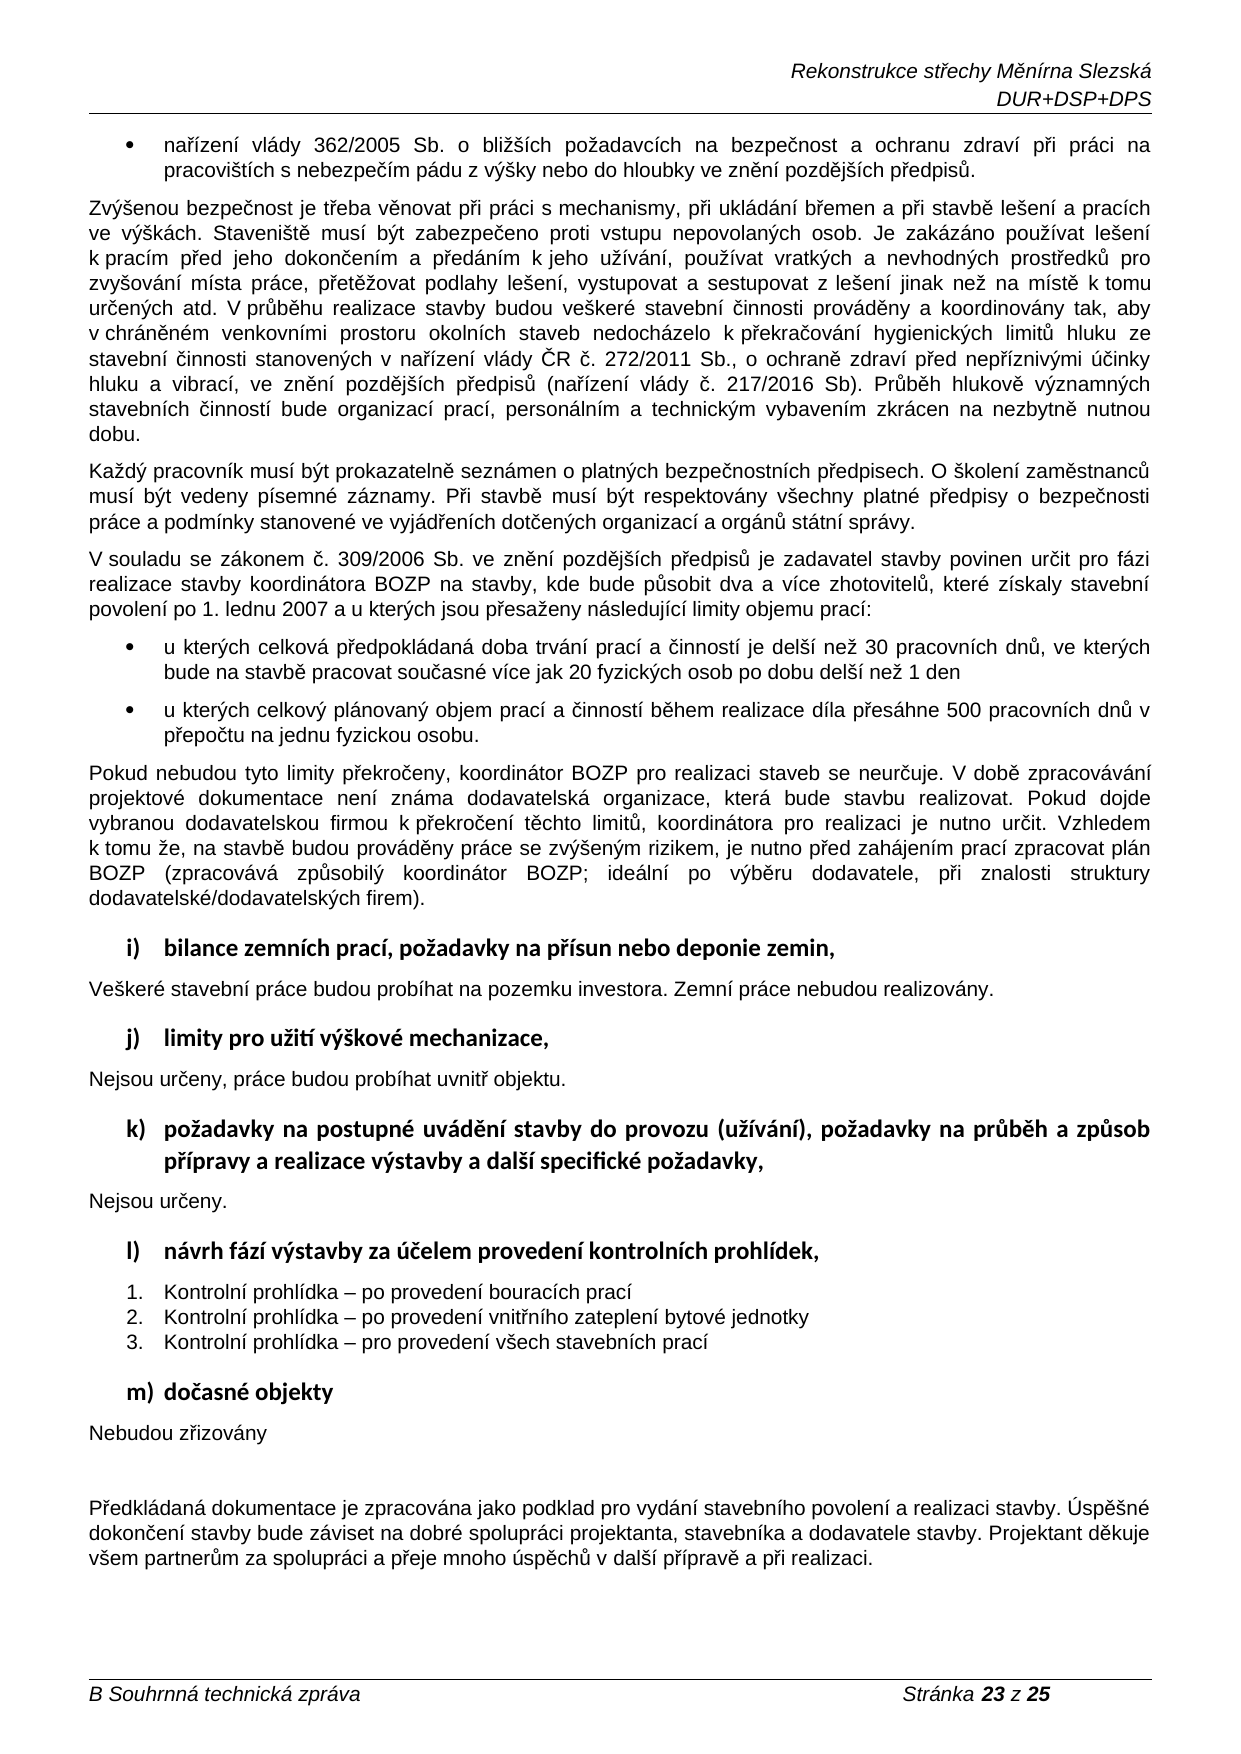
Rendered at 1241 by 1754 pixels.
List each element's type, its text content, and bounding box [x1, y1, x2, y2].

subtitle návrh fází výstavby za účelem provedení kontrolních prohlídek, [126, 1235, 1152, 1266]
list Kontrolní prohlídka – po provedení vnitřního zateplení bytové jednotky [126, 1305, 1152, 1329]
list Kontrolní prohlídka – pro provedení všech stavebních prací [126, 1330, 1152, 1354]
text Zvýšenou bezpečnost je třeba věnovat při práci s mechanismy, při ukládání břemen a při stavbě lešení a pracích ve výškách. Staveniště musí být zabezpečeno proti vstupu nepovolaných osob. Je zakázáno používat lešení k pracím před jeho dokončením a předáním k jeho užívání, používat vratkých a nevhodných prostředků pro zvyšování místa práce, přetěžovat podlahy lešení, vystupovat a sestupovat z lešení jinak než na místě k tomu určených atd. V průběhu realizace stavby budou veškeré stavební činnosti prováděny a koordinovány tak, aby v chráněném venkovními prostoru okolních staveb nedocházelo k překračování hygienických limitů hluku ze stavební činnosti stanovených v nařízení vlády ČR č. 272/2011 Sb., o ochraně zdraví před nepříznivými účinky hluku a vibrací, ve znění pozdějších předpisů (nařízení vlády č. 217/2016 Sb). Průběh hlukově významných stavebních činností bude organizací prací, personálním a technickým vybavením zkrácen na nezbytně nutnou dobu. [89, 196, 1152, 446]
subtitle bilance zemních prací, požadavky na přísun nebo deponie zemin, [126, 932, 1152, 962]
list Kontrolní prohlídka – po provedení bouracích prací [126, 1280, 1152, 1304]
list u kterých celková předpokládaná doba trvání prací a činností je delší než 30 pracovních dnů, ve kterých bude na stavbě pracovat současné více jak 20 fyzických osob po dobu delší než 1 den [126, 635, 1152, 684]
list u kterých celkový plánovaný objem prací a činností během realizace díla přesáhne 500 pracovních dnů v přepočtu na jednu fyzickou osobu. [126, 698, 1152, 747]
text V souladu se zákonem č. 309/2006 Sb. ve znění pozdějších předpisů je zadavatel stavby povinen určit pro fázi realizace stavby koordinátora BOZP na stavby, kde bude působit dva a více zhotovitelů, které získaly stavební povolení po 1. lednu 2007 a u kterých jsou přesaženy následující limity objemu prací: [89, 547, 1152, 621]
text Nejsou určeny, práce budou probíhat uvnitř objektu. [89, 1067, 1152, 1091]
subtitle požadavky na postupné uvádění stavby do provozu (užívání), požadavky na průběh a způsob přípravy a realizace výstavby a další specifické požadavky, [126, 1113, 1152, 1175]
text Předkládaná dokumentace je zpracována jako podklad pro vydání stavebního povolení a realizaci stavby. Úspěšné dokončení stavby bude záviset na dobré spolupráci projektanta, stavebníka a dodavatele stavby. Projektant děkuje všem partnerům za spolupráci a přeje mnoho úspěchů v další přípravě a při realizaci. [89, 1496, 1152, 1570]
text Veškeré stavební práce budou probíhat na pozemku investora. Zemní práce nebudou realizovány. [89, 976, 1152, 1000]
text Nejsou určeny. [89, 1189, 1152, 1213]
subtitle limity pro užití výškové mechanizace, [126, 1022, 1152, 1053]
text Pokud nebudou tyto limity překročeny, koordinátor BOZP pro realizaci staveb se neurčuje. V době zpracovávání projektové dokumentace není známa dodavatelská organizace, která bude stavbu realizovat. Pokud dojde vybranou dodavatelskou firmou k překročení těchto limitů, koordinátora pro realizaci je nutno určit. Vzhledem k tomu že, na stavbě budou prováděny práce se zvýšeným rizikem, je nutno před zahájením prací zpracovat plán BOZP (zpracovává způsobilý koordinátor BOZP; ideální po výběru dodavatele, při znalosti struktury dodavatelské/dodavatelských firem). [89, 761, 1152, 910]
subtitle dočasné objekty [126, 1376, 1152, 1406]
text Nebudou zřizovány [89, 1420, 1152, 1444]
list nařízení vlády 362/2005 Sb. o bližších požadavcích na bezpečnost a ochranu zdraví při práci na pracovištích s nebezpečím pádu z výšky nebo do hloubky ve znění pozdějších předpisů. [126, 133, 1152, 182]
text Každý pracovník musí být prokazatelně seznámen o platných bezpečnostních předpisech. O školení zaměstnanců musí být vedeny písemné záznamy. Při stavbě musí být respektovány všechny platné předpisy o bezpečnosti práce a podmínky stanovené ve vyjádřeních dotčených organizací a orgánů státní správy. [89, 459, 1152, 533]
